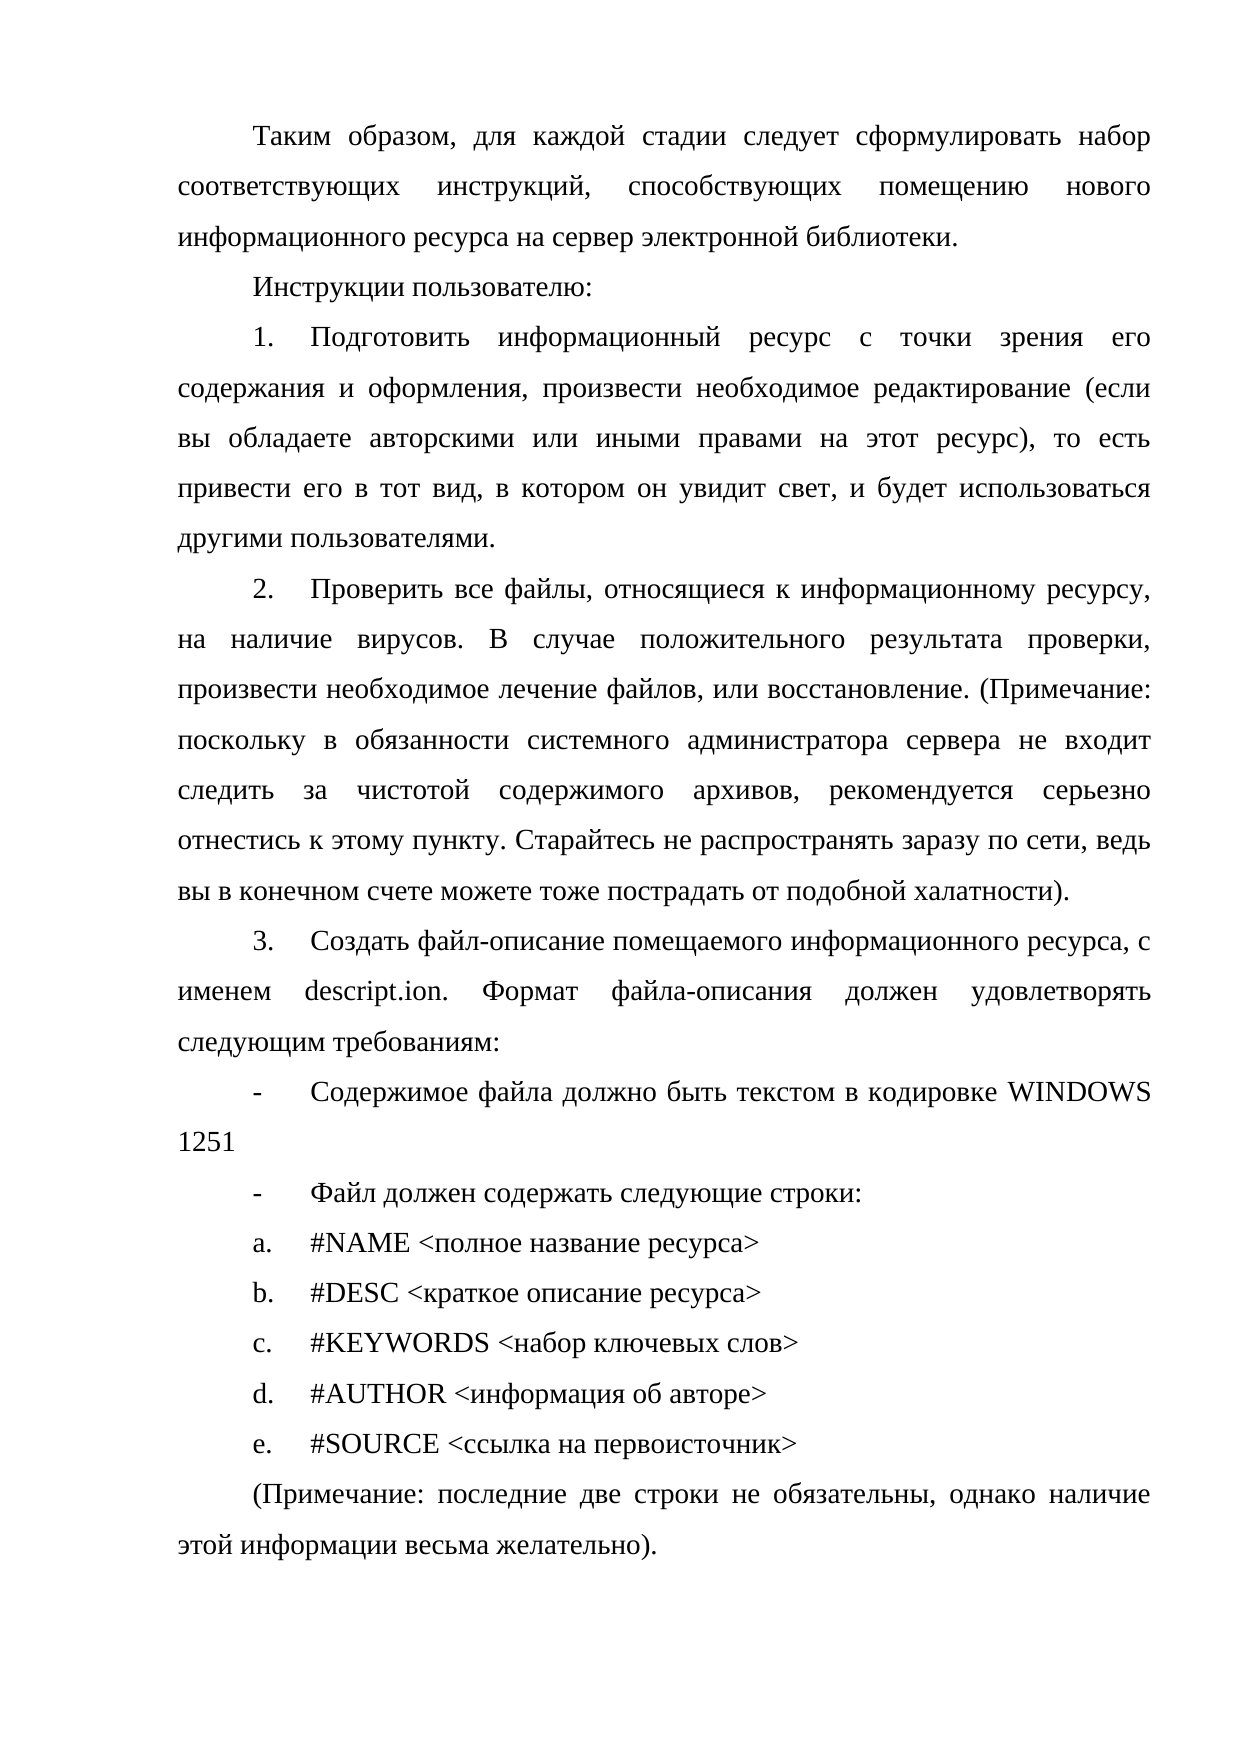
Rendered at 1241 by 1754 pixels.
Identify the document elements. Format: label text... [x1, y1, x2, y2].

text (Примечание: последние две строки не обязательны, однако наличие этой информации весьма желательно). [177, 1477, 1152, 1560]
list #NAME <полное название ресурса> [177, 1225, 1152, 1258]
list #AUTHOR <информация об авторе> [177, 1376, 1152, 1409]
list Создать файл-описание помещаемого информационного ресурса, с именем descript.ion. Формат файла-описания должен удовлетворять следующим требованиям: [177, 923, 1152, 1057]
list #DESC <краткое описание ресурса> [177, 1275, 1152, 1309]
list Проверить все файлы, относящиеся к информационному ресурсу, на наличие вирусов. В случае положительного результата проверки, произвести необходимое лечение файлов, или восстановление. (Примечание: поскольку в обязанности системного администратора сервера не входит следить за чистотой содержимого архивов, рекомендуется серьезно отнестись к этому пункту. Старайтесь не распространять заразу по сети, ведь вы в конечном счете можете тоже пострадать от подобной халатности). [177, 571, 1152, 906]
list Файл должен содержать следующие строки: [177, 1175, 1152, 1208]
list #KEYWORDS <набор ключевых слов> [177, 1326, 1152, 1359]
text Таким образом, для каждой стадии следует сформулировать набор соответствующих инструкций, способствующих помещению нового информационного ресурса на сервер электронной библиотеки. [177, 118, 1152, 252]
list Подготовить информационный ресурс с точки зрения его содержания и оформления, произвести необходимое редактирование (если вы обладаете авторскими или иными правами на этот ресурс), то есть привести его в тот вид, в котором он увидит свет, и будет использоваться другими пользователями. [177, 319, 1152, 554]
list Содержимое файла должно быть текстом в кодировке WINDOWS 1251 [177, 1074, 1152, 1158]
list #SOURCE <ссылка на первоисточник> [177, 1426, 1152, 1460]
text Инструкции пользователю: [177, 269, 1152, 303]
